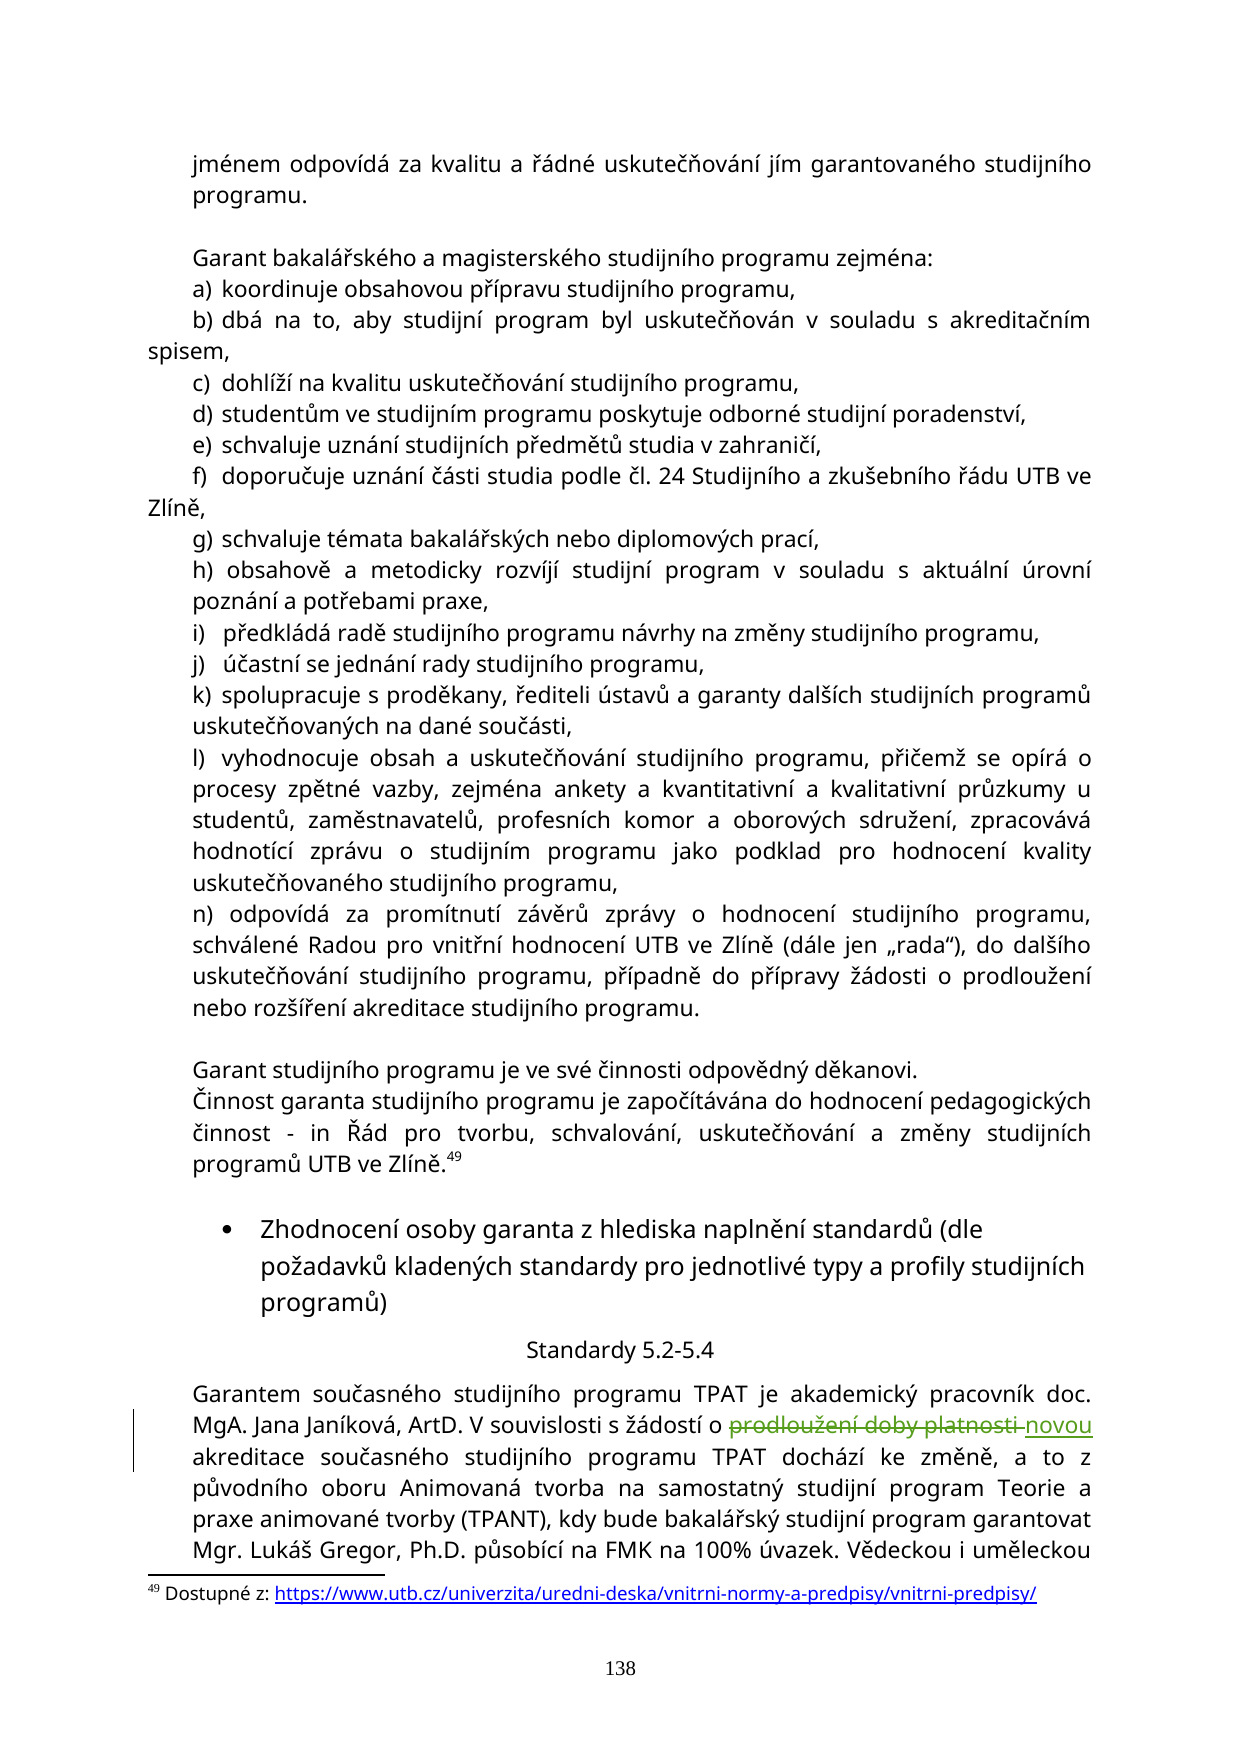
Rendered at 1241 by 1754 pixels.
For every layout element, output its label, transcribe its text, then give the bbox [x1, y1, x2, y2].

text c) dohlíží na kvalitu uskutečňování studijního programu, [148, 366, 1092, 398]
text i) předkládá radě studijního programu návrhy na změny studijního programu, [148, 616, 1092, 648]
subtitle Zhodnocení osoby garanta z hlediska naplnění standardů (dle požadavků kladených standardy pro jednotlivé typy a profily studijních programů) [223, 1212, 1092, 1319]
text n) odpovídá za promítnutí závěrů zprávy o hodnocení studijního programu, schválené Radou pro vnitřní hodnocení UTB ve Zlíně (dále jen „rada“), do dalšího uskutečňování studijního programu, případně do přípravy žádosti o prodloužení nebo rozšíření akreditace studijního programu. [192, 898, 1092, 1023]
text d) studentům ve studijním programu poskytuje odborné studijní poradenství, [148, 398, 1092, 429]
text Činnost garanta studijního programu je započítávána do hodnocení pedagogických činnost - in Řád pro tvorbu, schvalování, uskutečňování a změny studijních programů UTB ve Zlíně. [192, 1085, 1092, 1179]
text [192, 148, 1092, 210]
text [192, 1378, 1092, 1566]
text l) vyhodnocuje obsah a uskutečňování studijního programu, přičemž se opírá o procesy zpětné vazby, zejména ankety a kvantitativní a kvalitativní průzkumy u studentů, zaměstnavatelů, profesních komor a oborových sdružení, zpracovává hodnotící zprávu o studijním programu jako podklad pro hodnocení kvality uskutečňovaného studijního programu, [192, 741, 1092, 898]
text j) účastní se jednání rady studijního programu, [148, 648, 1092, 679]
text k) spolupracuje s proděkany, řediteli ústavů a garanty dalších studijních programů uskutečňovaných na dané součásti, [192, 679, 1092, 741]
text Garant studijního programu je ve své činnosti odpovědný děkanovi. [148, 1054, 1092, 1085]
text e) schvaluje uznání studijních předmětů studia v zahraničí, [148, 429, 1092, 460]
text h) obsahově a metodicky rozvíjí studijní program v souladu s aktuální úrovní poznání a potřebami praxe, [192, 554, 1092, 616]
text a) koordinuje obsahovou přípravu studijního programu, [148, 273, 1092, 304]
text b) dbá na to, aby studijní program byl uskutečňován v souladu s akreditačním spisem, [148, 304, 1092, 366]
text Garant bakalářského a magisterského studijního programu zejména: [148, 241, 1092, 273]
text Standardy 5.2-5.4 [148, 1334, 1092, 1366]
text f) doporučuje uznání části studia podle čl. 24 Studijního a zkušebního řádu UTB ve Zlíně, [148, 460, 1092, 523]
text g) schvaluje témata bakalářských nebo diplomových prací, [148, 523, 1092, 554]
